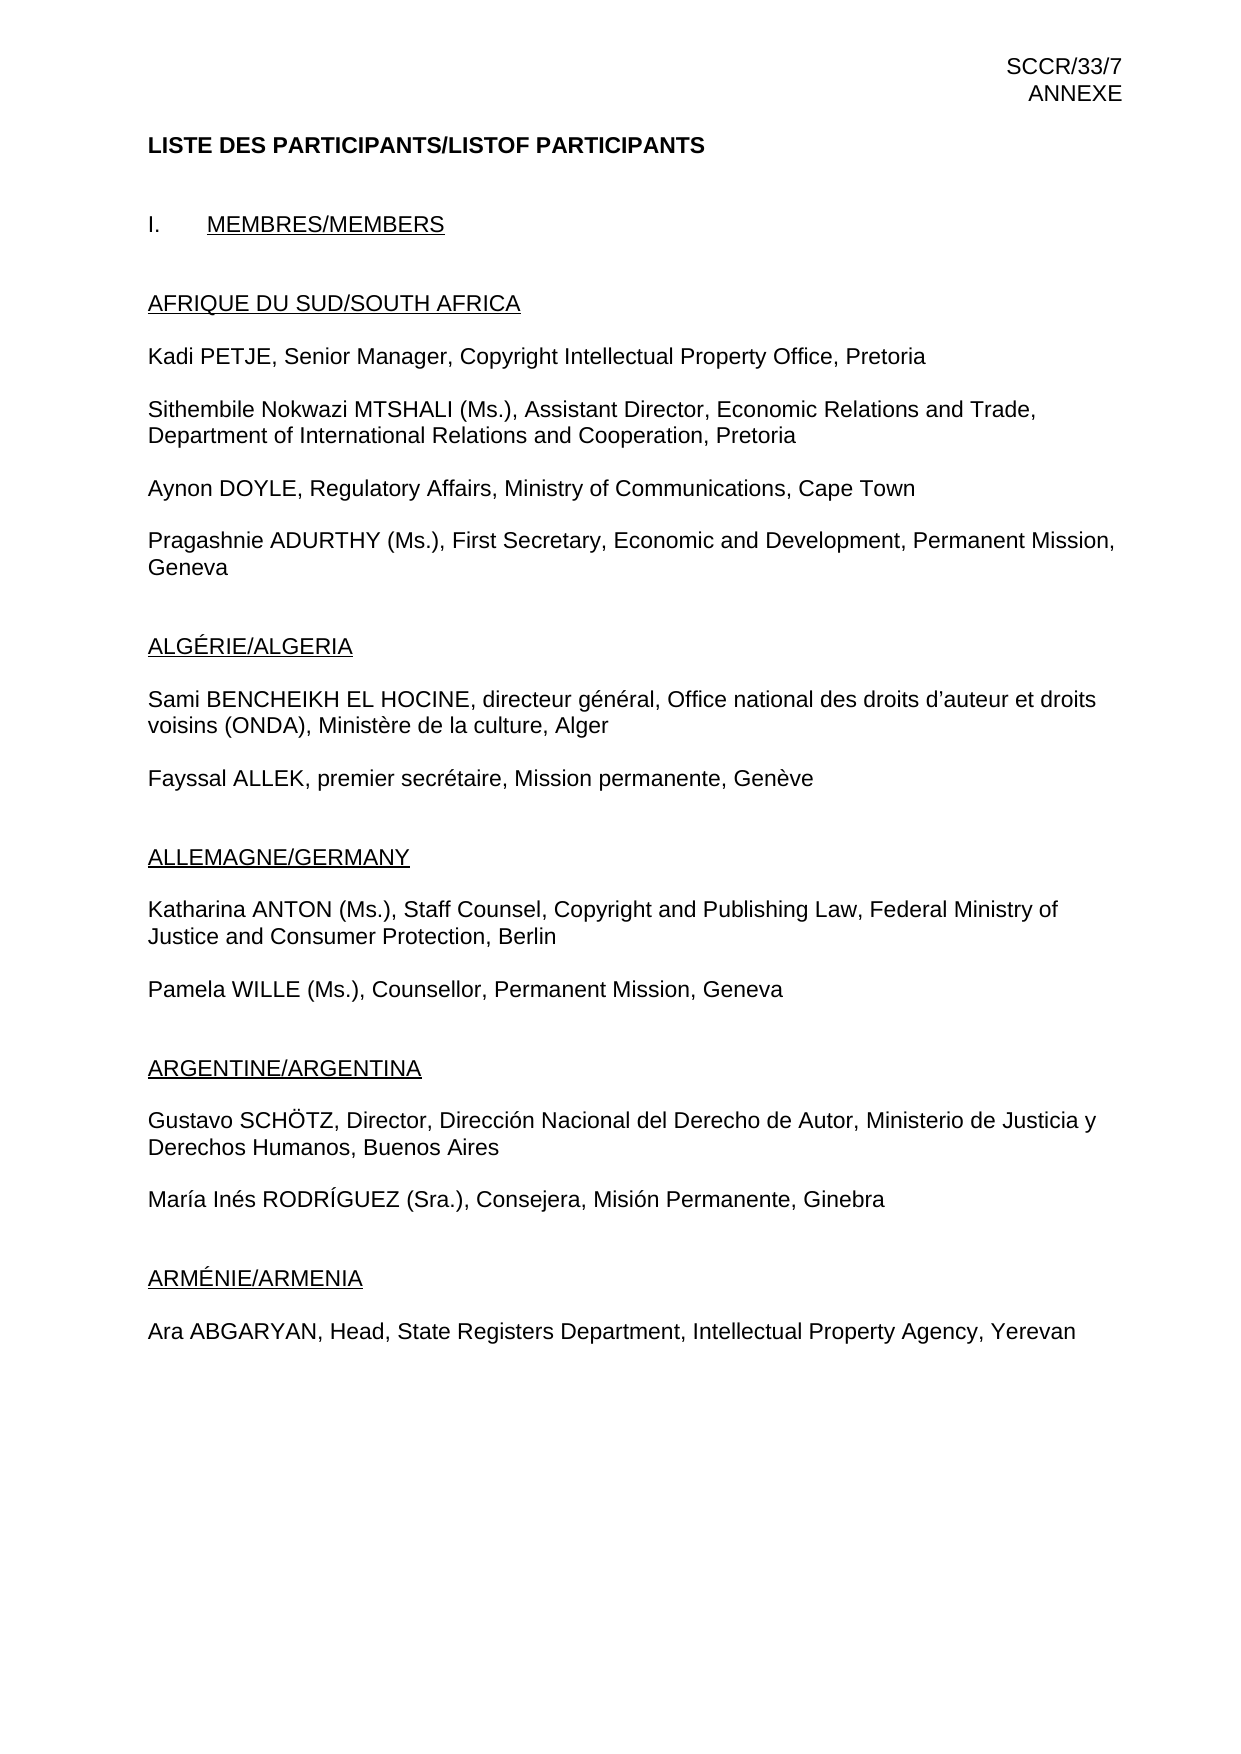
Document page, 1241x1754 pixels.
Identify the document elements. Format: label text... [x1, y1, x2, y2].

text ARMÉNIE/ARMENIA [148, 1265, 1122, 1292]
text Aynon DOYLE, Regulatory Affairs, Ministry of Communications, Cape Town [148, 475, 1122, 501]
text I. MEMBRES/MEMBERS [148, 211, 1122, 238]
text ALLEMAGNE/GERMANY [148, 844, 1122, 870]
text Sithembile Nokwazi MTSHALI (Ms.), Assistant Director, Economic Relations and Trade, Department of International Relations and Cooperation, Pretoria [148, 396, 1122, 448]
text Pamela WILLE (Ms.), Counsellor, Permanent Mission, Geneva [148, 976, 1122, 1002]
text ARGENTINE/ARGENTINA [148, 1054, 1122, 1081]
text AFRIQUE DU SUD/SOUTH AFRICA [148, 290, 1122, 317]
text María Inés RODRÍGUEZ (Sra.), Consejera, Misión Permanente, Ginebra [148, 1186, 1122, 1213]
text Ara ABGARYAN, Head, State Registers Department, Intellectual Property Agency, Yerevan [148, 1318, 1122, 1344]
text LISTE DES PARTICIPANTS/LISTOF PARTICIPANTS [148, 132, 1122, 158]
text Fayssal ALLEK, premier secrétaire, Mission permanente, Genève [148, 765, 1122, 791]
text Pragashnie ADURTHY (Ms.), First Secretary, Economic and Development, Permanent Mission, Geneva [148, 527, 1122, 580]
text Katharina ANTON (Ms.), Staff Counsel, Copyright and Publishing Law, Federal Ministry of Justice and Consumer Protection, Berlin [148, 896, 1122, 949]
text Kadi PETJE, Senior Manager, Copyright Intellectual Property Office, Pretoria [148, 343, 1122, 369]
text Sami BENCHEIKH EL HOCINE, directeur général, Office national des droits d’auteur et droits voisins (ONDA), Ministère de la culture, Alger [148, 686, 1122, 738]
text Gustavo SCHÖTZ, Director, Dirección Nacional del Derecho de Autor, Ministerio de Justicia y Derechos Humanos, Buenos Aires [148, 1107, 1122, 1160]
text ALGÉRIE/ALGERIA [148, 633, 1122, 659]
